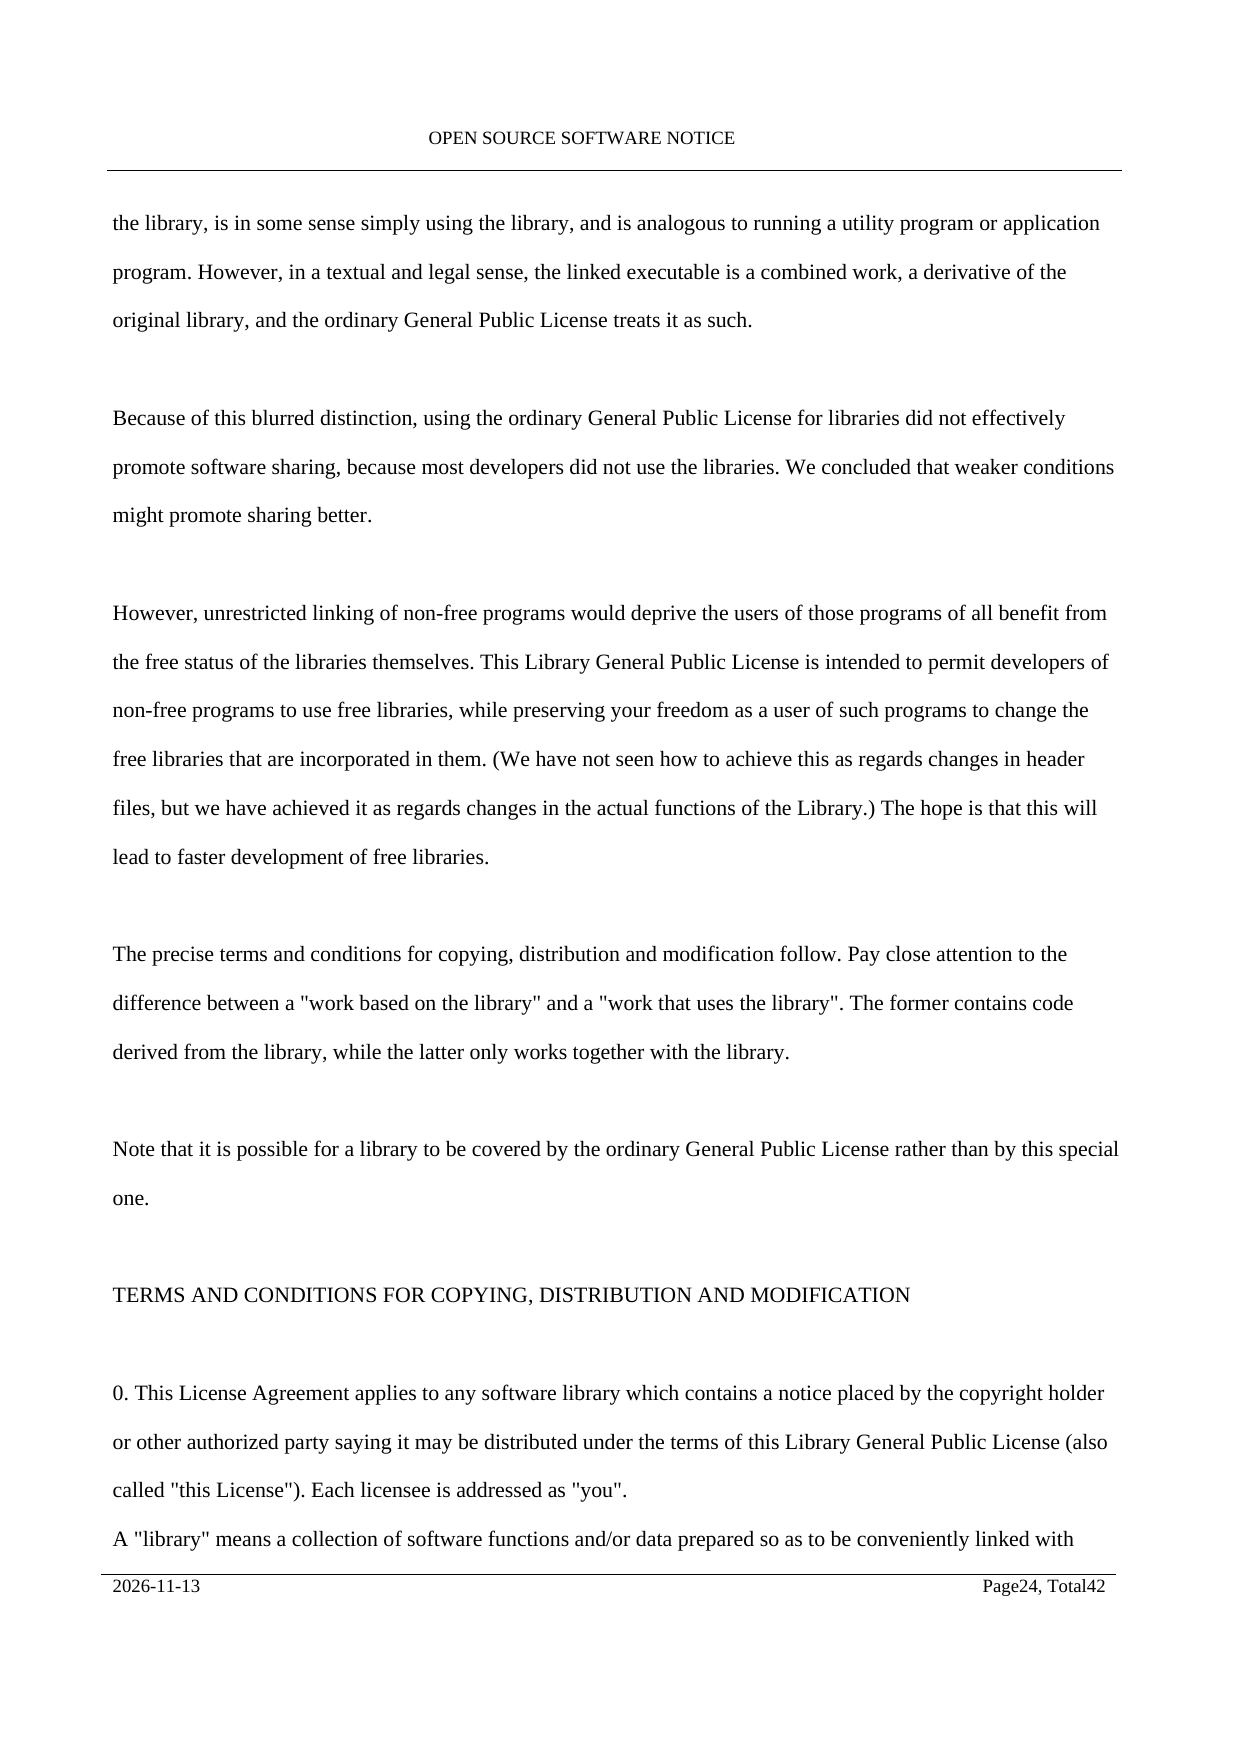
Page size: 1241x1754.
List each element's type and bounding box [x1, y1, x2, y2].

text [112, 206, 1128, 1555]
